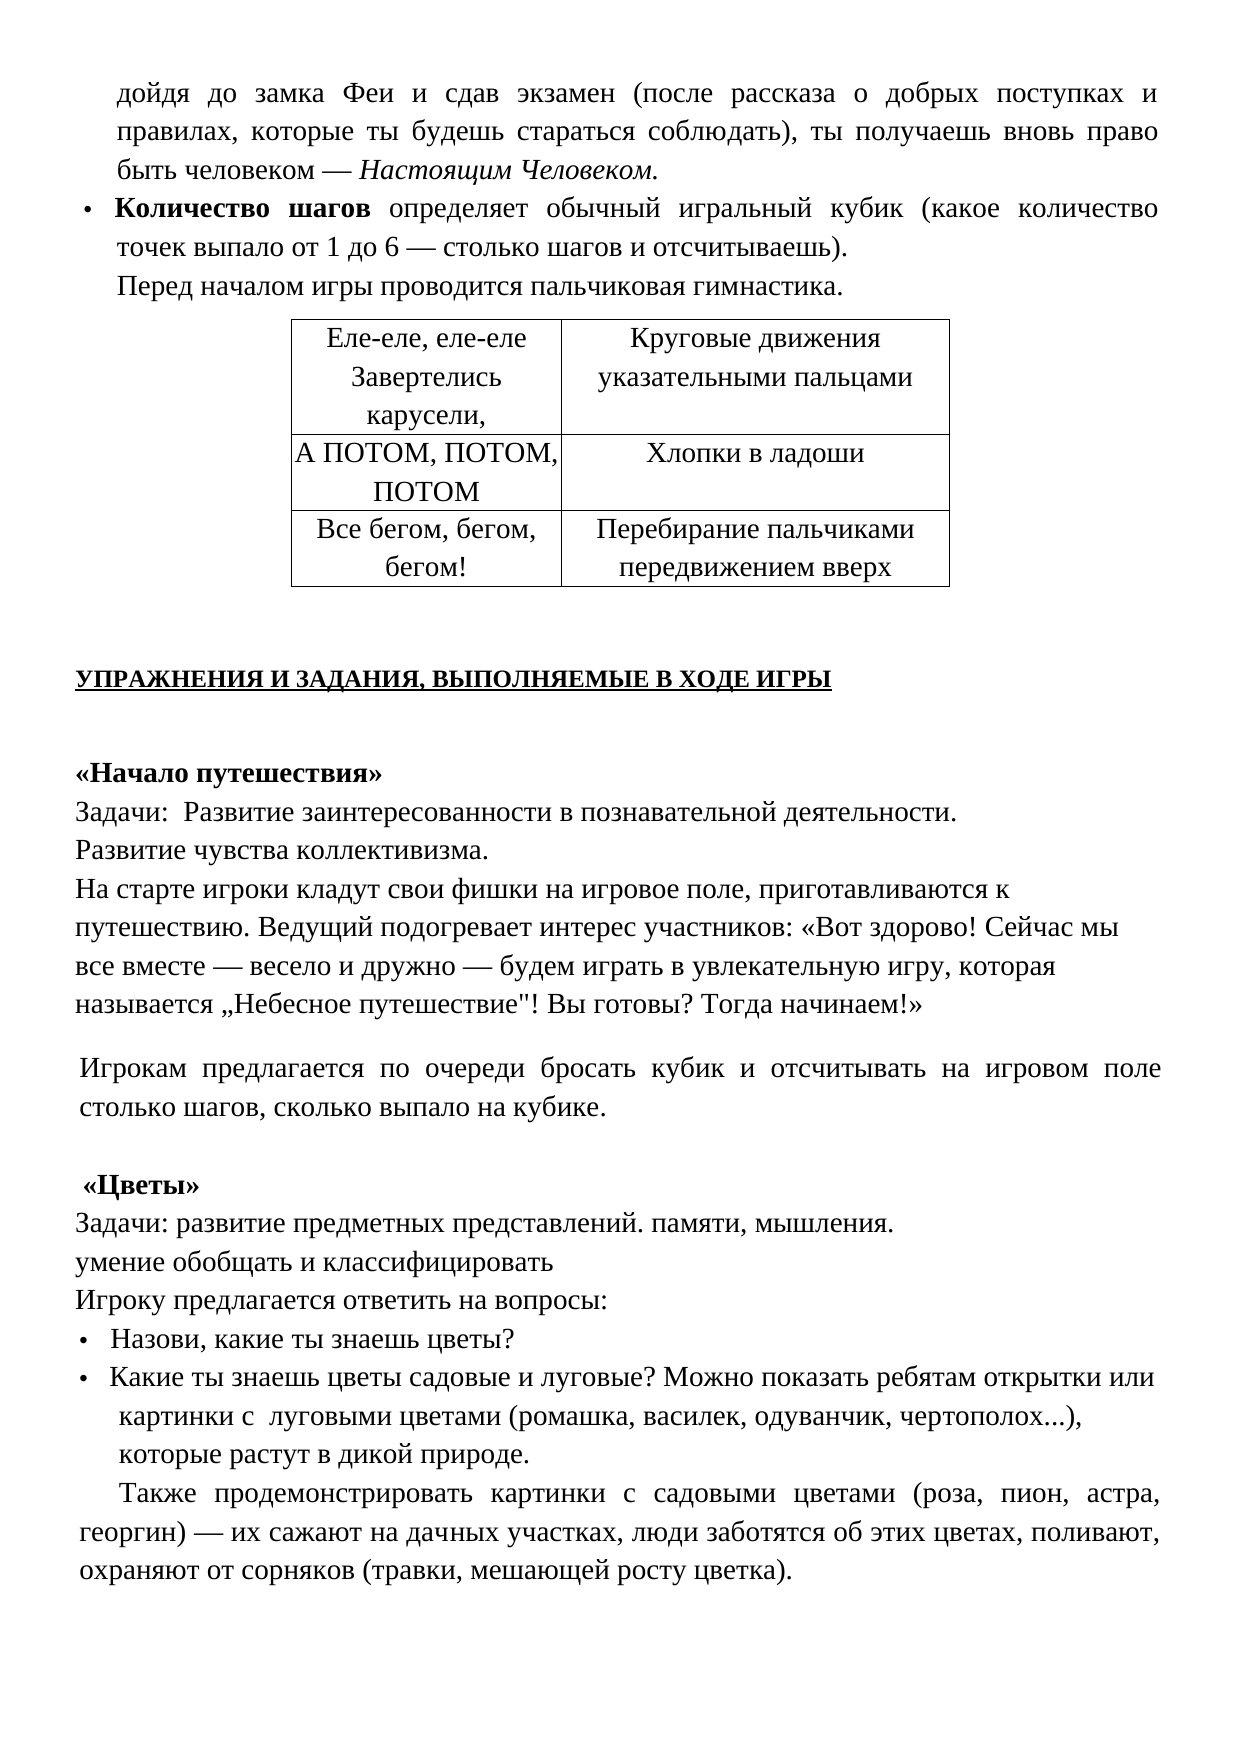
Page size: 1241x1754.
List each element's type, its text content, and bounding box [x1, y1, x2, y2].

table_header Еле-еле, еле-еле Завертелись карусели, [292, 320, 561, 434]
table_cell Перебирание пальчиками передвижением вверх [562, 511, 949, 586]
table_cell Хлопки в ладоши [562, 435, 949, 510]
table_cell Все бегом, бегом, бегом! [292, 511, 561, 586]
text умение обобщать и классифицировать Игроку предлагается ответить на вопросы: [75, 1244, 1165, 1316]
text Задачи: развитие предметных представлений. памяти, мышления. [75, 1205, 1165, 1239]
list Какие ты знаешь цветы садовые и луговые? Можно показать ребятам открытки или картинки с луговыми цветами (ромашка, василек, одуванчик, чертополох...), которые растут в дикой природе. [79, 1359, 1161, 1470]
text Игрокам предлагается по очереди бросать кубик и отсчитывать на игровом поле столько шагов, сколько выпало на кубике. [79, 1050, 1163, 1122]
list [83, 75, 1159, 186]
text Также продемонстрировать картинки с садовыми цветами (роза, пион, астра, георгин) — их сажают на дачных участках, люди заботятся об этих цветах, поливают, охраняют от сорняков (травки, мешающей росту цветка). [79, 1475, 1161, 1586]
text Перед началом игры проводится пальчиковая гимнастика. [83, 268, 1159, 301]
table_header Круговые движения указательными пальцами [562, 320, 949, 434]
text УПРАЖНЕНИЯ И ЗАДАНИЯ, ВЫПОЛНЯЕМЫЕ В ХОДЕ ИГРЫ [75, 664, 1165, 693]
list Назови, какие ты знаешь цветы? [79, 1321, 1165, 1354]
text «Цветы» [75, 1167, 1165, 1200]
table_cell А ПОТОМ, ПОТОМ, ПОТОМ [292, 435, 561, 510]
list Количество шагов определяет обычный игральный кубик (какое количество точек выпало от 1 до 6 — столько шагов и отсчитываешь). [83, 191, 1159, 263]
text «Начало путешествия» Задачи: Развитие заинтересованности в познавательной деятельности. Развитие чувства коллективизма. На старте игроки кладут свои фишки на игровое поле, приготавливаются к путешествию. Ведущий подогревает интерес участников: «Вот здорово! Сейчас мы все вместе — весело и дружно — будем играть в увлекательную игру, которая называется „Небесное путешествие"! Вы готовы? Тогда начинаем!» [75, 755, 1165, 1020]
